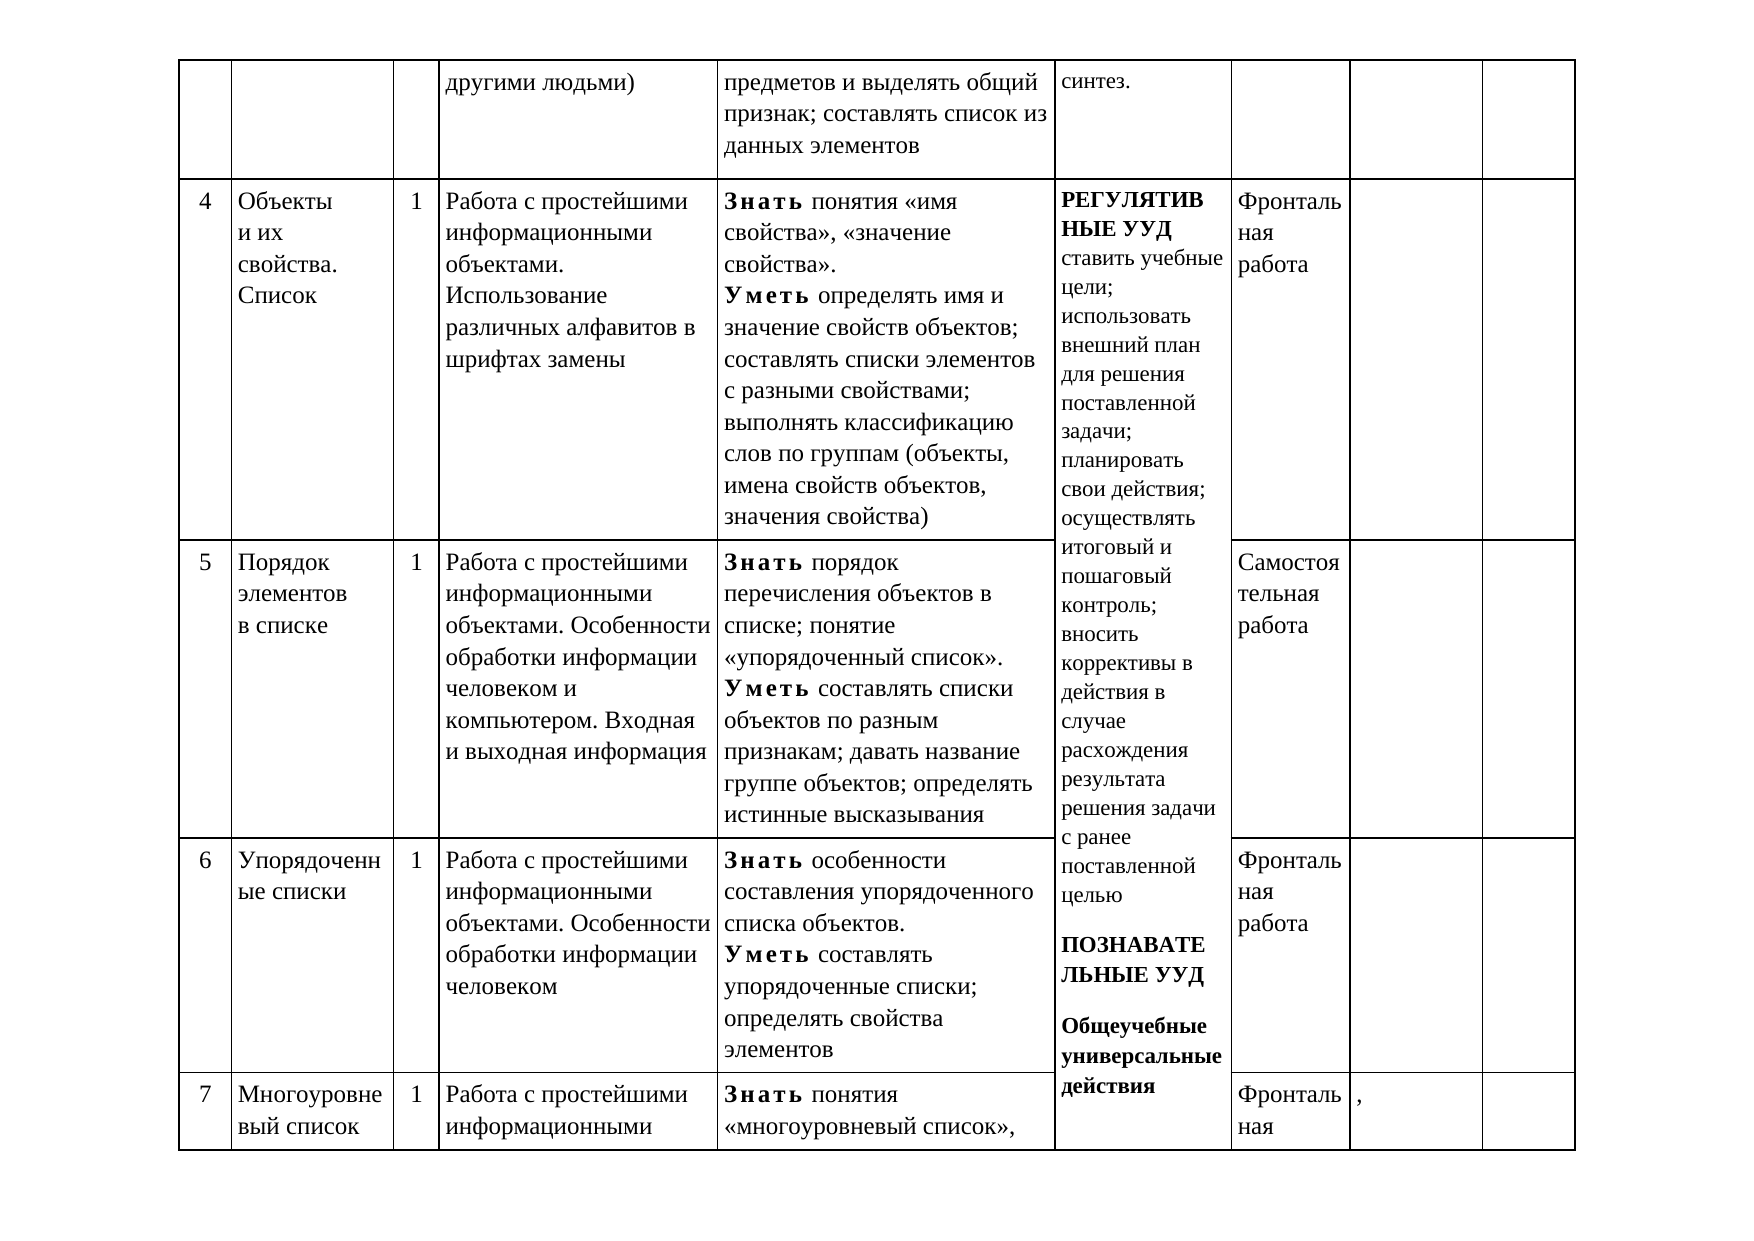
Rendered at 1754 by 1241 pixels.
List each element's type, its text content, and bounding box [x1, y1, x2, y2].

table_cell 4 [180, 180, 231, 539]
table_cell 1 [394, 1073, 438, 1149]
table_cell [1483, 541, 1574, 837]
table_cell 1 [394, 839, 438, 1072]
table_cell Фронтальная работа [1232, 1073, 1349, 1149]
table_cell Самостоятельная работа [1232, 541, 1349, 837]
table_cell 6 [180, 839, 231, 1072]
table_cell 1 [394, 61, 438, 178]
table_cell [1056, 61, 1231, 178]
table_cell Работа с простейшими информационными объектами. Использование различных алфавитов в шрифтах замены [440, 180, 717, 539]
table_cell Знать особенности составления упорядоченного списка объектов. Уметь составлять упорядоченные списки; определять свойства элементов [718, 839, 1054, 1072]
table_cell Фронтальная работа [1232, 180, 1349, 539]
table_cell [1483, 1073, 1574, 1149]
table_cell 1 [394, 541, 438, 837]
table_cell РЕГУЛЯТИВ НЫЕ УУД ставить учебные цели; использовать внешний план для решения поставленной задачи; планировать свои действия; осуществлять итоговый и пошаговый контроль; вносить коррективы в действия в случае расхождения результата решения задачи с ранее поставленной целью ПОЗНАВАТЕ ЛЬНЫЕ УУД Общеучебные универсальные действия 1. Поиск и информации 2. Знаково-символическое моделирование 3. Смысловое чтение 4. Выбор наиболее эффективных способов решения задач в зависимости от конкретных условий 5. Постановка и формулирование проблемы КОММУНИ- КАТИВНЫЕ УУД [1056, 180, 1231, 1149]
table_cell 3 [180, 61, 231, 178]
table_cell [1351, 61, 1482, 178]
table_cell Упорядоченные списки [232, 839, 393, 1072]
table_cell [1483, 180, 1574, 539]
table_cell Порядок элементов в списке [232, 541, 393, 837]
table_cell Знать понятия «имя свойства», «значение свойства». Уметь определять имя и значение свойств объектов; составлять списки элементов с разными свойствами; выполнять классификацию слов по группам (объекты, имена свойств объектов, значения свойства) [718, 180, 1054, 539]
table_cell Работа с простейшими информационными объектами. Особенности обработки информации человеком и компьютером. Входная и выходная информация [440, 541, 717, 837]
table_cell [440, 1073, 717, 1149]
table_cell Работа с простейшими информационными объектами. Особенности обработки информации человеком [440, 839, 717, 1072]
table_cell Объекты и их свойства. Список [232, 180, 393, 539]
table_cell [1483, 61, 1574, 178]
table_cell Фронтальная работа [1232, 839, 1349, 1072]
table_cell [1232, 61, 1349, 178]
table_cell 7 [180, 1073, 231, 1149]
table_cell [1351, 839, 1482, 1072]
table_cell [1351, 180, 1482, 539]
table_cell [718, 61, 1054, 178]
table_cell , [1351, 1073, 1482, 1149]
table_cell [1351, 541, 1482, 837]
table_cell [718, 1073, 1054, 1149]
table_cell 1 [394, 180, 438, 539]
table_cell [440, 61, 717, 178]
table_cell Знать порядок перечисления объектов в списке; понятие «упорядоченный список». Уметь составлять списки объектов по разным признакам; давать название группе объектов; определять истинные высказывания [718, 541, 1054, 837]
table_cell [232, 61, 393, 178]
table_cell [232, 1073, 393, 1149]
table_cell 5 [180, 541, 231, 837]
table_cell [1483, 839, 1574, 1072]
